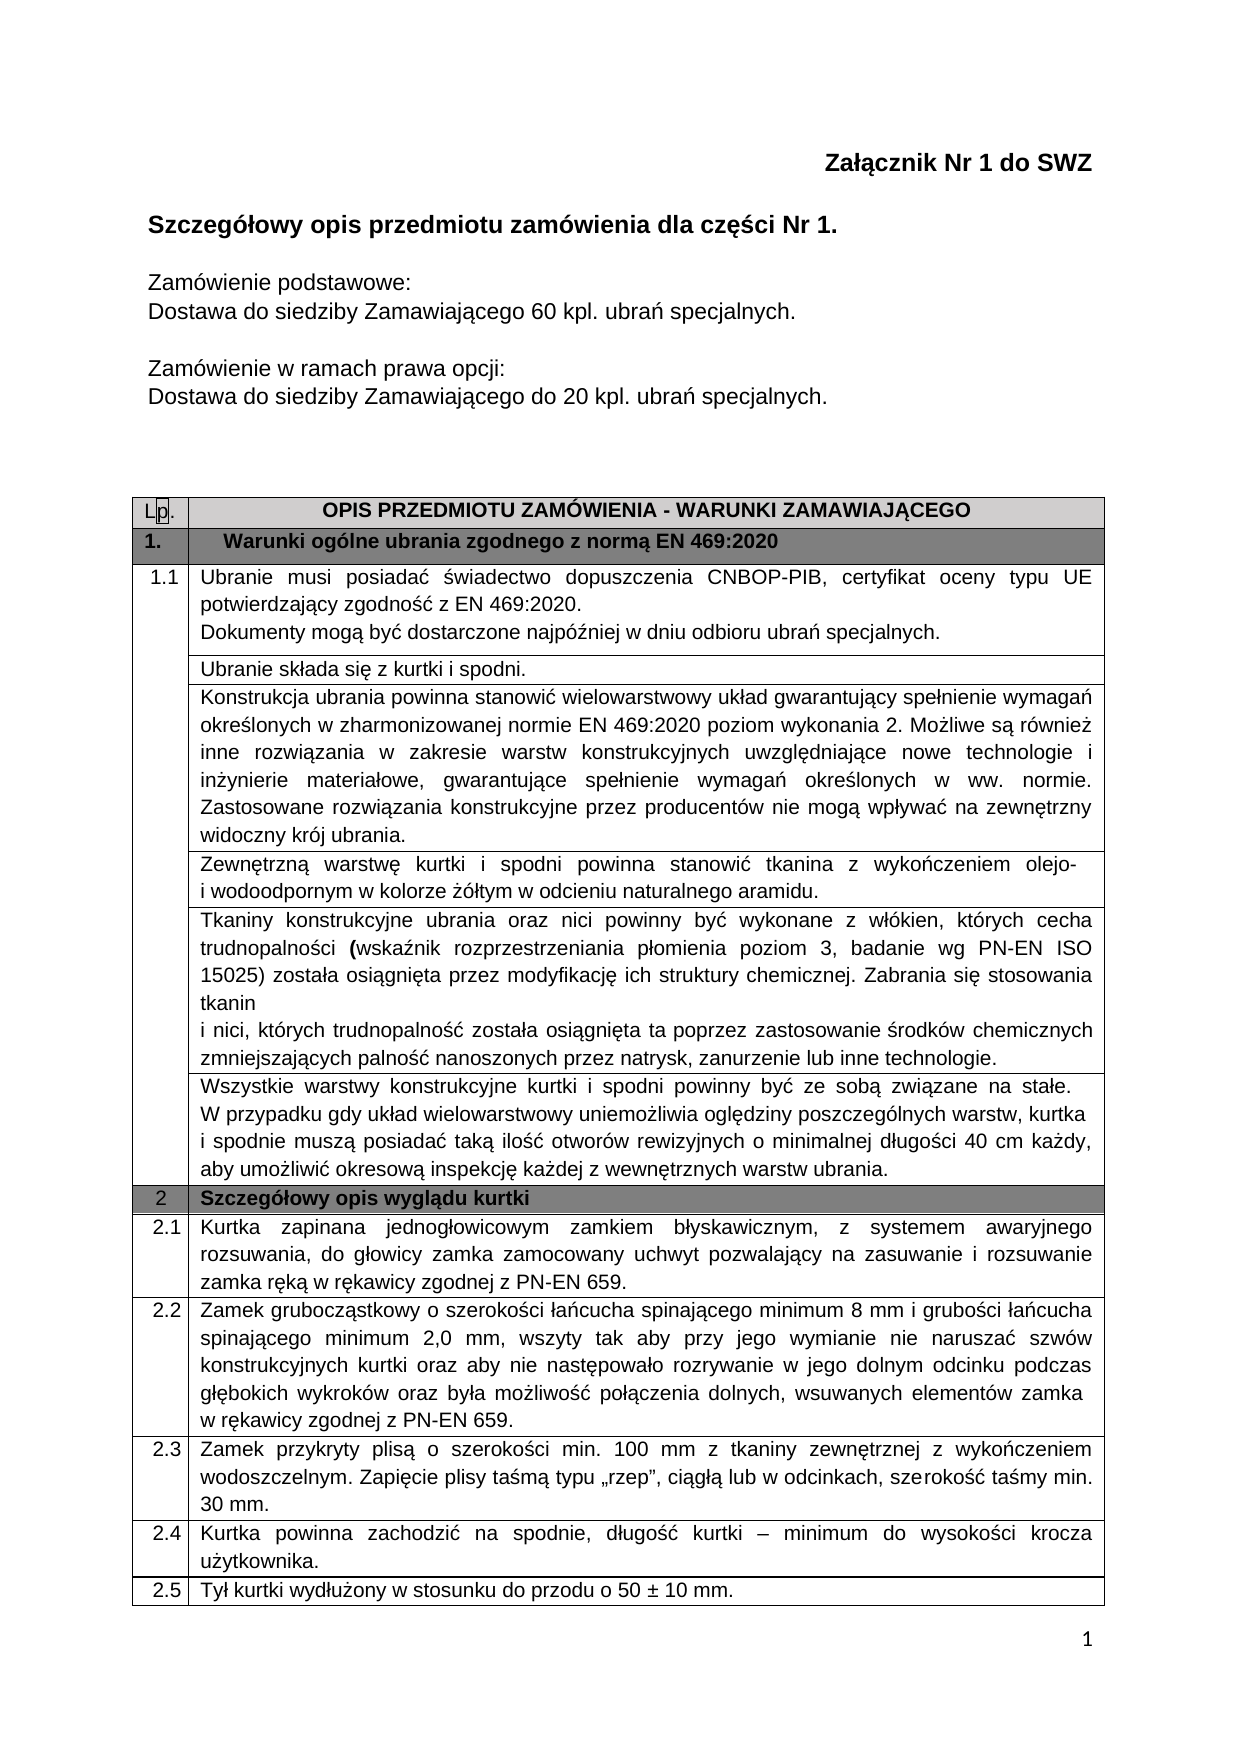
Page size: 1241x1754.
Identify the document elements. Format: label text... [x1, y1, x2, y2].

table_cell Konstrukcja ubrania powinna stanowić wielowarstwowy układ gwarantujący spełnienie wymagań określonych w zharmonizowanej normie EN 469:2020 poziom wykonania 2. Możliwe są również inne rozwiązania w zakresie warstw konstrukcyjnych uwzględniające nowe technologie i inżynierie materiałowe, gwarantujące spełnienie wymagań określonych w ww. normie. Zastosowane rozwiązania konstrukcyjne przez producentów nie mogą wpływać na zewnętrzny widoczny krój ubrania. [189, 685, 1104, 851]
table_cell Szczegółowy opis wyglądu kurtki [189, 1186, 1104, 1213]
text Szczegółowy opis przedmiotu zamówienia dla części Nr 1. [148, 210, 1093, 238]
table_cell Ubranie składa się z kurtki i spodni. [189, 656, 1104, 684]
table_cell Zewnętrzną warstwę kurtki i spodni powinna stanowić tkanina z wykończeniem olejo- i wodoodpornym w kolorze żółtym w odcieniu naturalnego aramidu. [189, 852, 1104, 907]
table_cell 2.4 [133, 1521, 188, 1576]
table_cell 2.3 [133, 1437, 188, 1520]
table_cell Zamek przykryty plisą o szerokości min. 100 mm z tkaniny zewnętrznej z wykończeniem wodoszczelnym. Zapięcie plisy taśmą typu „rzep”, ciągłą lub w odcinkach, szerokość taśmy min. 30 mm. [189, 1437, 1104, 1520]
table_cell 2.5 [133, 1578, 188, 1605]
text Zamówienie w ramach prawa opcji: [148, 354, 1093, 381]
table_cell Wszystkie warstwy konstrukcyjne kurtki i spodni powinny być ze sobą związane na stałe. W przypadku gdy układ wielowarstwowy uniemożliwia oględziny poszczególnych warstw, kurtka i spodnie muszą posiadać taką ilość otworów rewizyjnych o minimalnej długości 40 cm każdy, aby umożliwić okresową inspekcję każdej z wewnętrznych warstw ubrania. [189, 1074, 1104, 1184]
table_cell 1. [133, 529, 188, 564]
table_cell 2 [133, 1186, 188, 1213]
table_header Lp. [133, 498, 188, 528]
table_cell Tkaniny konstrukcyjne ubrania oraz nici powinny być wykonane z włókien, których cecha trudnopalności (wskaźnik rozprzestrzeniania płomienia poziom 3, badanie wg PN-EN ISO 15025) została osiągnięta przez modyfikację ich struktury chemicznej. Zabrania się stosowania tkanin i nici, których trudnopalność została osiągnięta ta poprzez zastosowanie środków chemicznych zmniejszających palność nanoszonych przez natrysk, zanurzenie lub inne technologie. [189, 908, 1104, 1073]
table_cell Kurtka zapinana jednogłowicowym zamkiem błyskawicznym, z systemem awaryjnego rozsuwania, do głowicy zamka zamocowany uchwyt pozwalający na zasuwanie i rozsuwanie zamka ręką w rękawicy zgodnej z PN-EN 659. [189, 1215, 1104, 1297]
table_header OPIS PRZEDMIOTU ZAMÓWIENIA - WARUNKI ZAMAWIAJĄCEGO [189, 498, 1104, 528]
text Dostawa do siedziby Zamawiającego do 20 kpl. ubrań specjalnych. [148, 383, 1093, 409]
text Dostawa do siedziby Zamawiającego 60 kpl. ubrań specjalnych. [148, 298, 1093, 324]
table_cell 1.1 [133, 565, 188, 1184]
text Załącznik Nr 1 do SWZ [148, 148, 1093, 176]
table_cell Warunki ogólne ubrania zgodnego z normą EN 469:2020 [189, 529, 1104, 564]
table_cell Tył kurtki wydłużony w stosunku do przodu o 50 ± 10 mm. [189, 1578, 1104, 1605]
table_cell Ubranie musi posiadać świadectwo dopuszczenia CNBOP-PIB, certyfikat oceny typu UE potwierdzający zgodność z EN 469:2020. Dokumenty mogą być dostarczone najpóźniej w dniu odbioru ubrań specjalnych. [189, 565, 1104, 655]
table_cell Zamek grubocząstkowy o szerokości łańcucha spinającego minimum 8 mm i grubości łańcucha spinającego minimum 2,0 mm, wszyty tak aby przy jego wymianie nie naruszać szwów konstrukcyjnych kurtki oraz aby nie następowało rozrywanie w jego dolnym odcinku podczas głębokich wykroków oraz była możliwość połączenia dolnych, wsuwanych elementów zamka w rękawicy zgodnej z PN-EN 659. [189, 1298, 1104, 1436]
table_cell 2.1 [133, 1215, 188, 1297]
text Zamówienie podstawowe: [148, 269, 1093, 296]
table_cell Kurtka powinna zachodzić na spodnie, długość kurtki – minimum do wysokości krocza użytkownika. [189, 1521, 1104, 1576]
table_cell 2.2 [133, 1298, 188, 1436]
